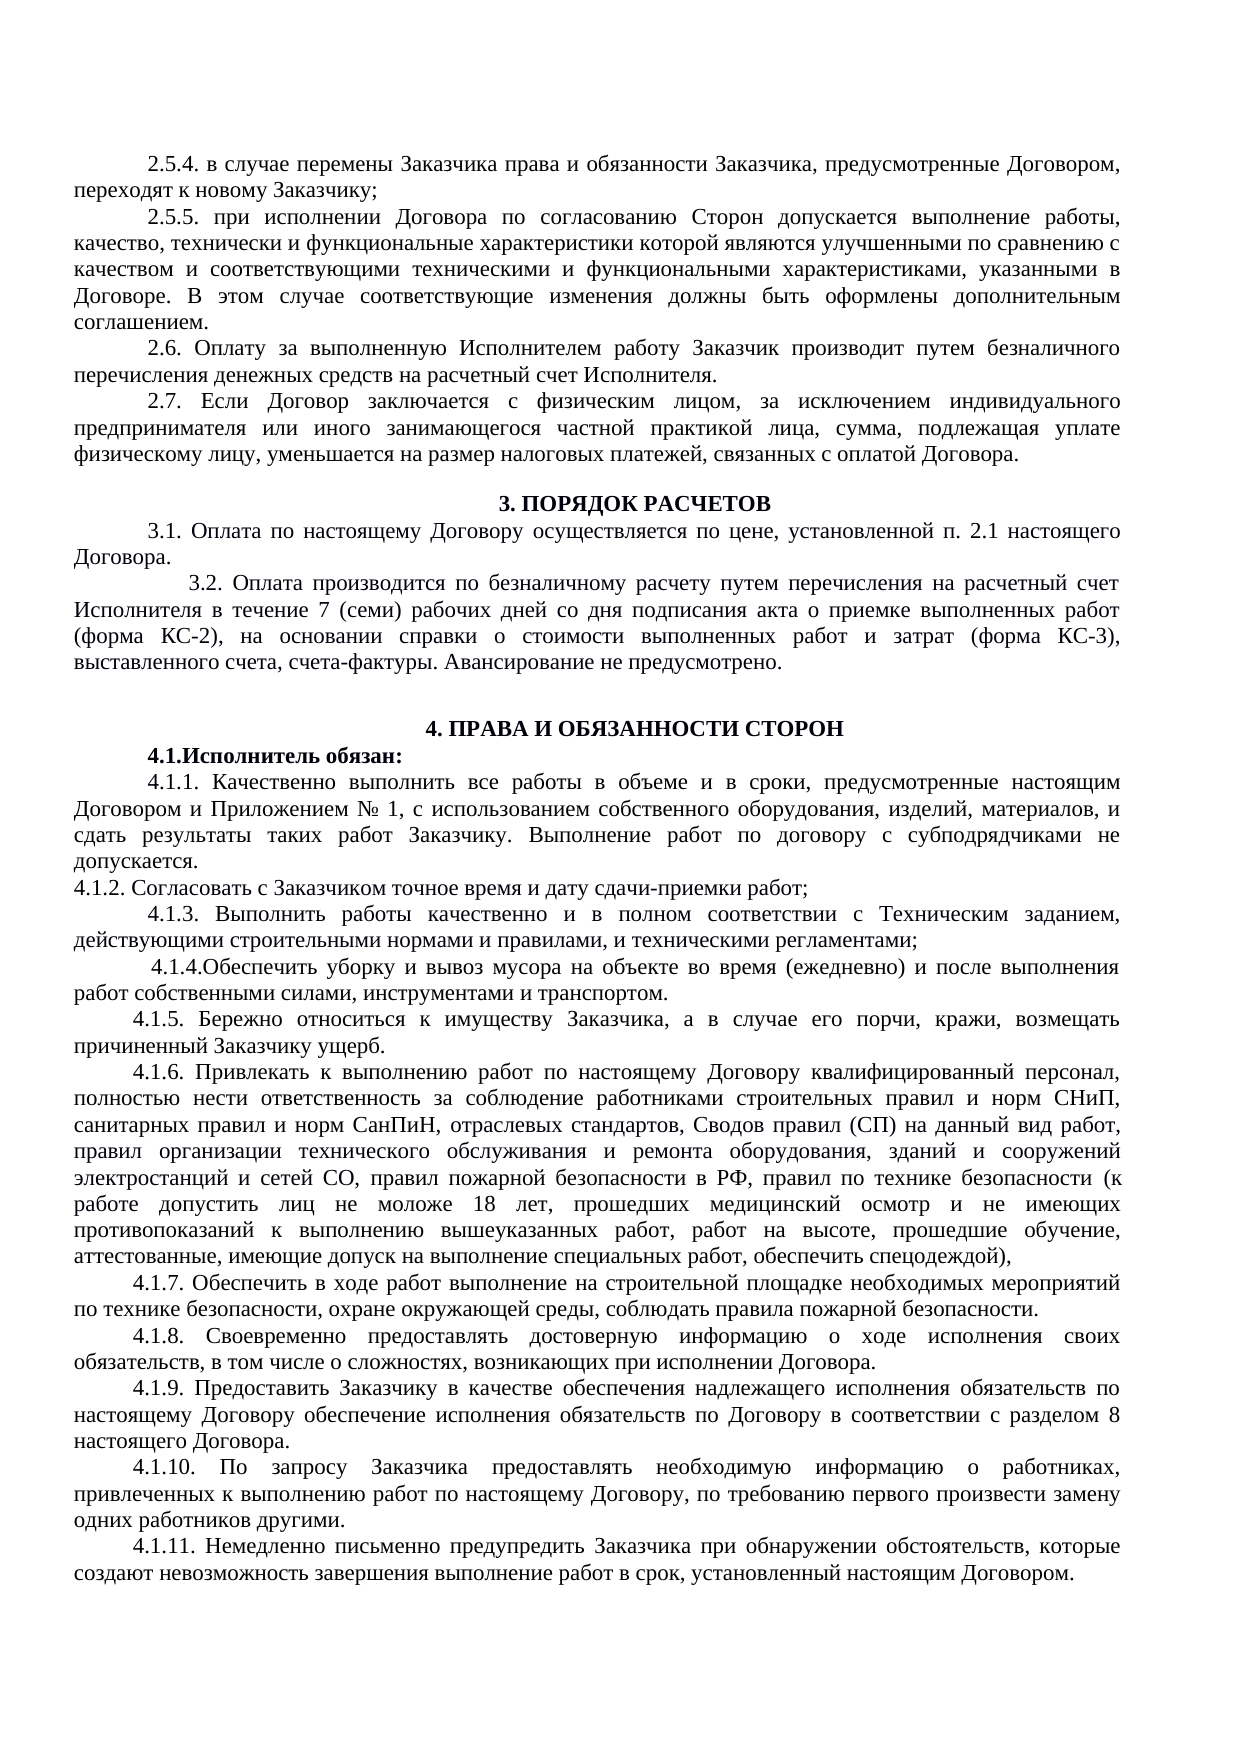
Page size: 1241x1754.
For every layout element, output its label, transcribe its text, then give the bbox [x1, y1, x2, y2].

text 2.5.5. при исполнении Договора по согласованию Сторон допускается выполнение работы, качество, технически и функциональные характеристики которой являются улучшенными по сравнению с качеством и соответствующими техническими и функциональными характеристиками, указанными в Договоре. В этом случае соответствующие изменения должны быть оформлены дополнительным соглашением. [74, 203, 1122, 334]
text 3.1. Оплата по настоящему Договору осуществляется по цене, установленной п. 2.1 настоящего Договора. [74, 517, 1122, 569]
text 4.1.5. Бережно относиться к имуществу Заказчика, а в случае его порчи, кражи, возмещать причиненный Заказчику ущерб. [74, 1005, 1122, 1058]
text 3.2. Оплата производится по безналичному расчету путем перечисления на расчетный счет Исполнителя в течение 7 (семи) рабочих дней со дня подписания акта о приемке выполненных работ (форма КС-2), на основании справки о стоимости выполненных работ и затрат (форма КС-3), выставленного счета, счета-фактуры. Авансирование не предусмотрено. [74, 569, 1122, 675]
text 4. ПРАВА И ОБЯЗАННОСТИ СТОРОН [74, 716, 1122, 742]
text 4.1.7. Обеспечить в ходе работ выполнение на строительной площадке необходимых мероприятий по технике безопасности, охране окружающей среды, соблюдать правила пожарной безопасности. [74, 1269, 1122, 1322]
text 4.1.Исполнитель обязан: [74, 742, 1122, 768]
text 4.1.4.Обеспечить уборку и вывоз мусора на объекте во время (ежедневно) и после выполнения работ собственными силами, инструментами и транспортом. [74, 953, 1122, 1005]
text 2.5.4. в случае перемены Заказчика права и обязанности Заказчика, предусмотренные Договором, переходят к новому Заказчику; [74, 150, 1122, 203]
text 4.1.2. Согласовать с Заказчиком точное время и дату сдачи-приемки работ; [74, 874, 1122, 900]
text 4.1.3. Выполнить работы качественно и в полном соответствии с Техническим заданием, действующими строительными нормами и правилами, и техническими регламентами; [74, 900, 1122, 953]
text 4.1.1. Качественно выполнить все работы в объеме и в сроки, предусмотренные настоящим Договором и Приложением № 1, с использованием собственного оборудования, изделий, материалов, и сдать результаты таких работ Заказчику. Выполнение работ по договору с субподрядчиками не допускается. [74, 768, 1122, 874]
text 3. ПОРЯДОК РАСЧЕТОВ [74, 490, 1122, 517]
text 4.1.6. Привлекать к выполнению работ по настоящему Договору квалифицированный персонал, полностью нести ответственность за соблюдение работниками строительных правил и норм СНиП, санитарных правил и норм СанПиН, отраслевых стандартов, Сводов правил (СП) на данный вид работ, правил организации технического обслуживания и ремонта оборудования, зданий и сооружений электростанций и сетей СО, правил пожарной безопасности в РФ, правил по технике безопасности (к работе допустить лиц не моложе 18 лет, прошедших медицинский осмотр и не имеющих противопоказаний к выполнению вышеуказанных работ, работ на высоте, прошедшие обучение, аттестованные, имеющие допуск на выполнение специальных работ, обеспечить спецодеждой), [74, 1058, 1122, 1269]
text 2.6. Оплату за выполненную Исполнителем работу Заказчик производит путем безналичного перечисления денежных средств на расчетный счет Исполнителя. [74, 334, 1122, 387]
text 4.1.9. Предоставить Заказчику в качестве обеспечения надлежащего исполнения обязательств по настоящему Договору обеспечение исполнения обязательств по Договору в соответствии с разделом 8 настоящего Договора. [74, 1374, 1122, 1453]
text 4.1.10. По запросу Заказчика предоставлять необходимую информацию о работниках, привлеченных к выполнению работ по настоящему Договору, по требованию первого произвести замену одних работников другими. [74, 1453, 1122, 1532]
text 4.1.8. Своевременно предоставлять достоверную информацию о ходе исполнения своих обязательств, в том числе о сложностях, возникающих при исполнении Договора. [74, 1322, 1122, 1374]
text 4.1.11. Немедленно письменно предупредить Заказчика при обнаружении обстоятельств, которые создают невозможность завершения выполнение работ в срок, установленный настоящим Договором. [74, 1532, 1122, 1585]
text 2.7. Если Договор заключается с физическим лицом, за исключением индивидуального предпринимателя или иного занимающегося частной практикой лица, сумма, подлежащая уплате физическому лицу, уменьшается на размер налоговых платежей, связанных с оплатой Договора. [74, 387, 1122, 466]
